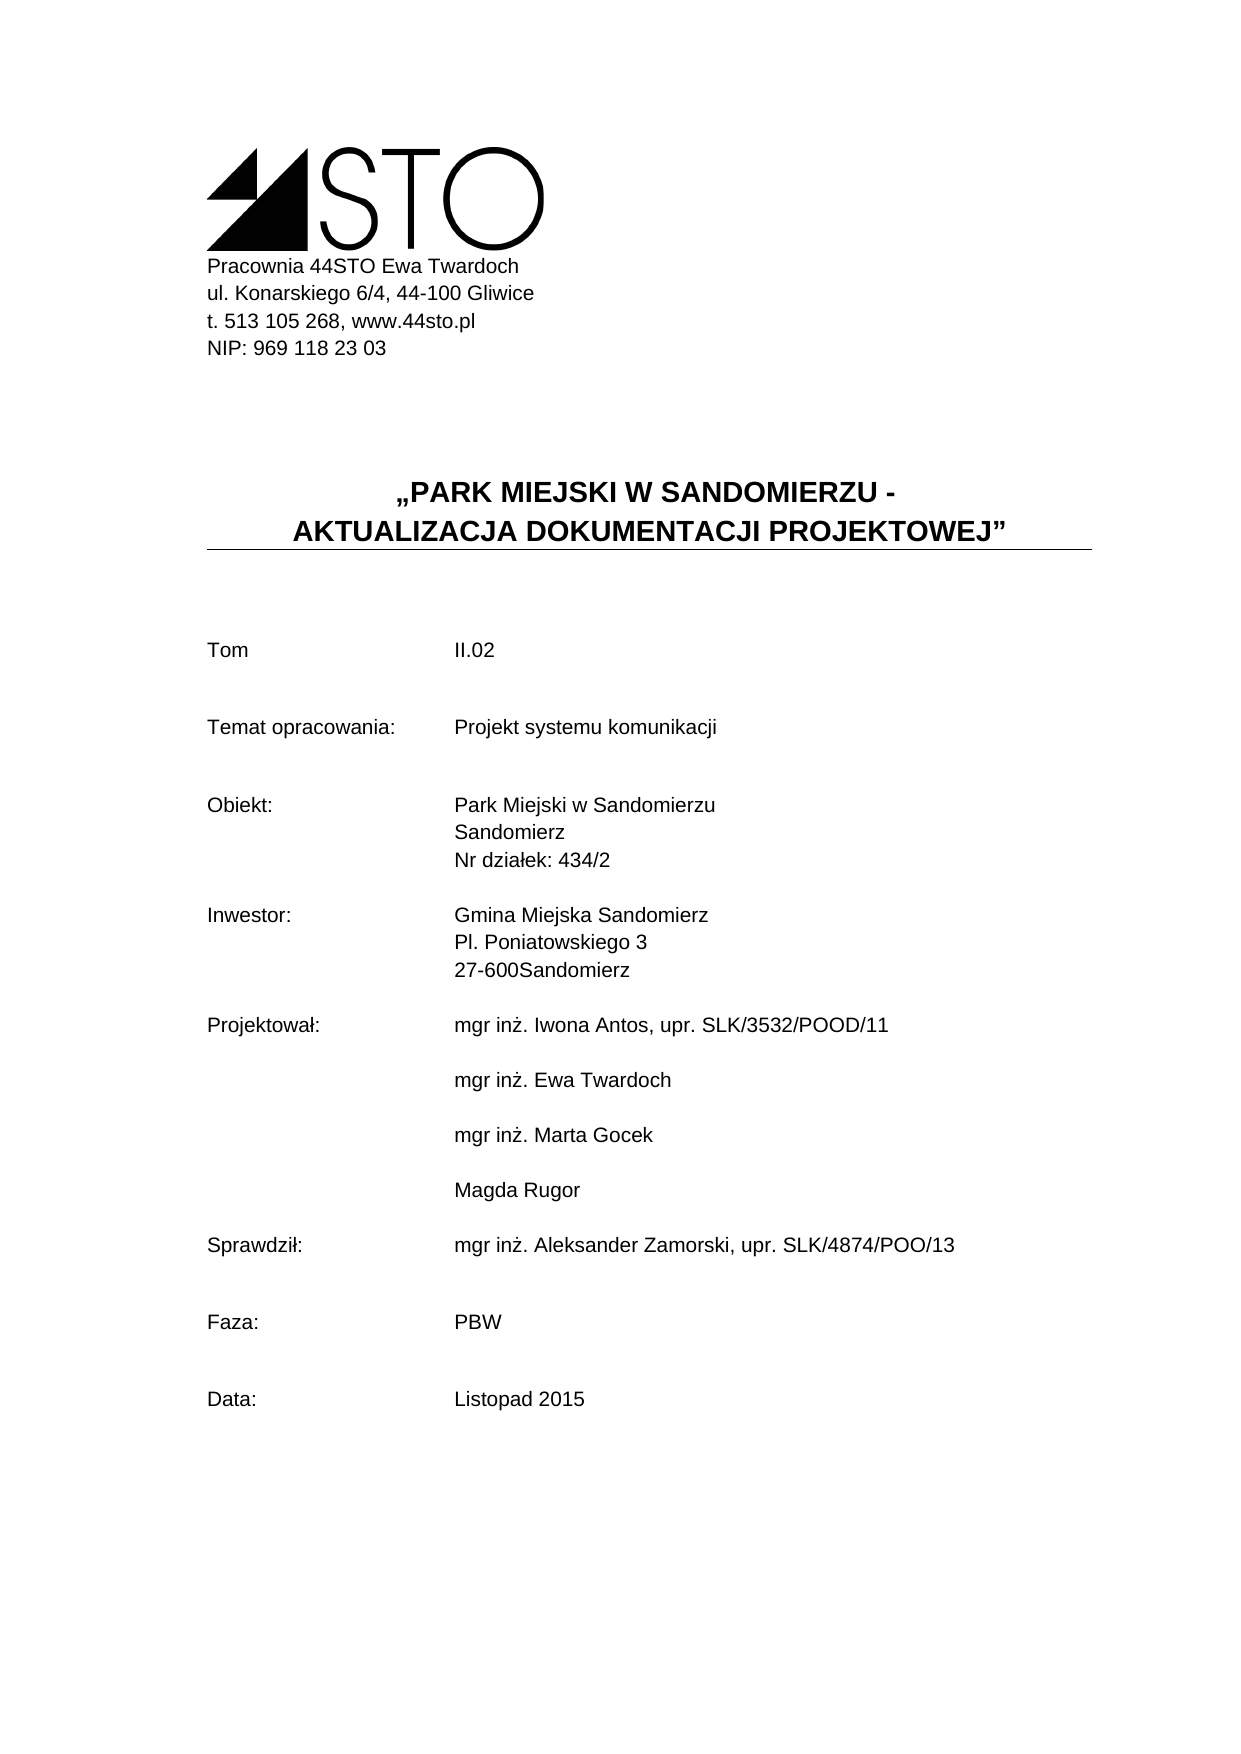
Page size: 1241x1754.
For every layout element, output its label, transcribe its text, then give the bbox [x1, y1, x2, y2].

table_cell mgr inż. Iwona Antos, upr. SLK/3532/POOD/11 mgr inż. Ewa Twardoch mgr inż. Marta Gocek Magda Rugor [443, 1013, 1199, 1232]
table_cell Projektował: [196, 1013, 443, 1232]
table_cell Obiekt: [196, 793, 443, 902]
text Pracownia 44STO Ewa Twardoch [207, 254, 1092, 278]
table_cell Listopad 2015 [443, 1387, 1199, 1464]
text „PARK MIEJSKI W SANDOMIERZU - AKTUALIZACJA DOKUMENTACJI PROJEKTOWEJ” [207, 446, 1092, 549]
table_cell Data: [196, 1387, 443, 1464]
table_cell Sprawdził: [196, 1233, 443, 1310]
picture [206, 147, 544, 251]
table_cell Faza: [196, 1310, 443, 1387]
text ul. Konarskiego 6/4, 44-100 Gliwice [207, 281, 1092, 305]
table_cell Park Miejski w Sandomierzu Sandomierz Nr działek: 434/2 [443, 793, 1199, 902]
table_cell mgr inż. Aleksander Zamorski, upr. SLK/4874/POO/13 [443, 1233, 1199, 1310]
table_header II.02 [443, 638, 1199, 715]
text t. 513 105 268, www.44sto.pl [207, 309, 1092, 333]
table_cell Inwestor: [196, 903, 443, 1012]
table_cell Projekt systemu komunikacji [443, 715, 1199, 792]
text NIP: 969 118 23 03 [207, 336, 1092, 360]
table_cell PBW [443, 1310, 1199, 1387]
table_cell Temat opracowania: [196, 715, 443, 792]
table_cell Gmina Miejska Sandomierz Pl. Poniatowskiego 3 27-600Sandomierz [443, 903, 1199, 1012]
table_header Tom [196, 638, 443, 715]
